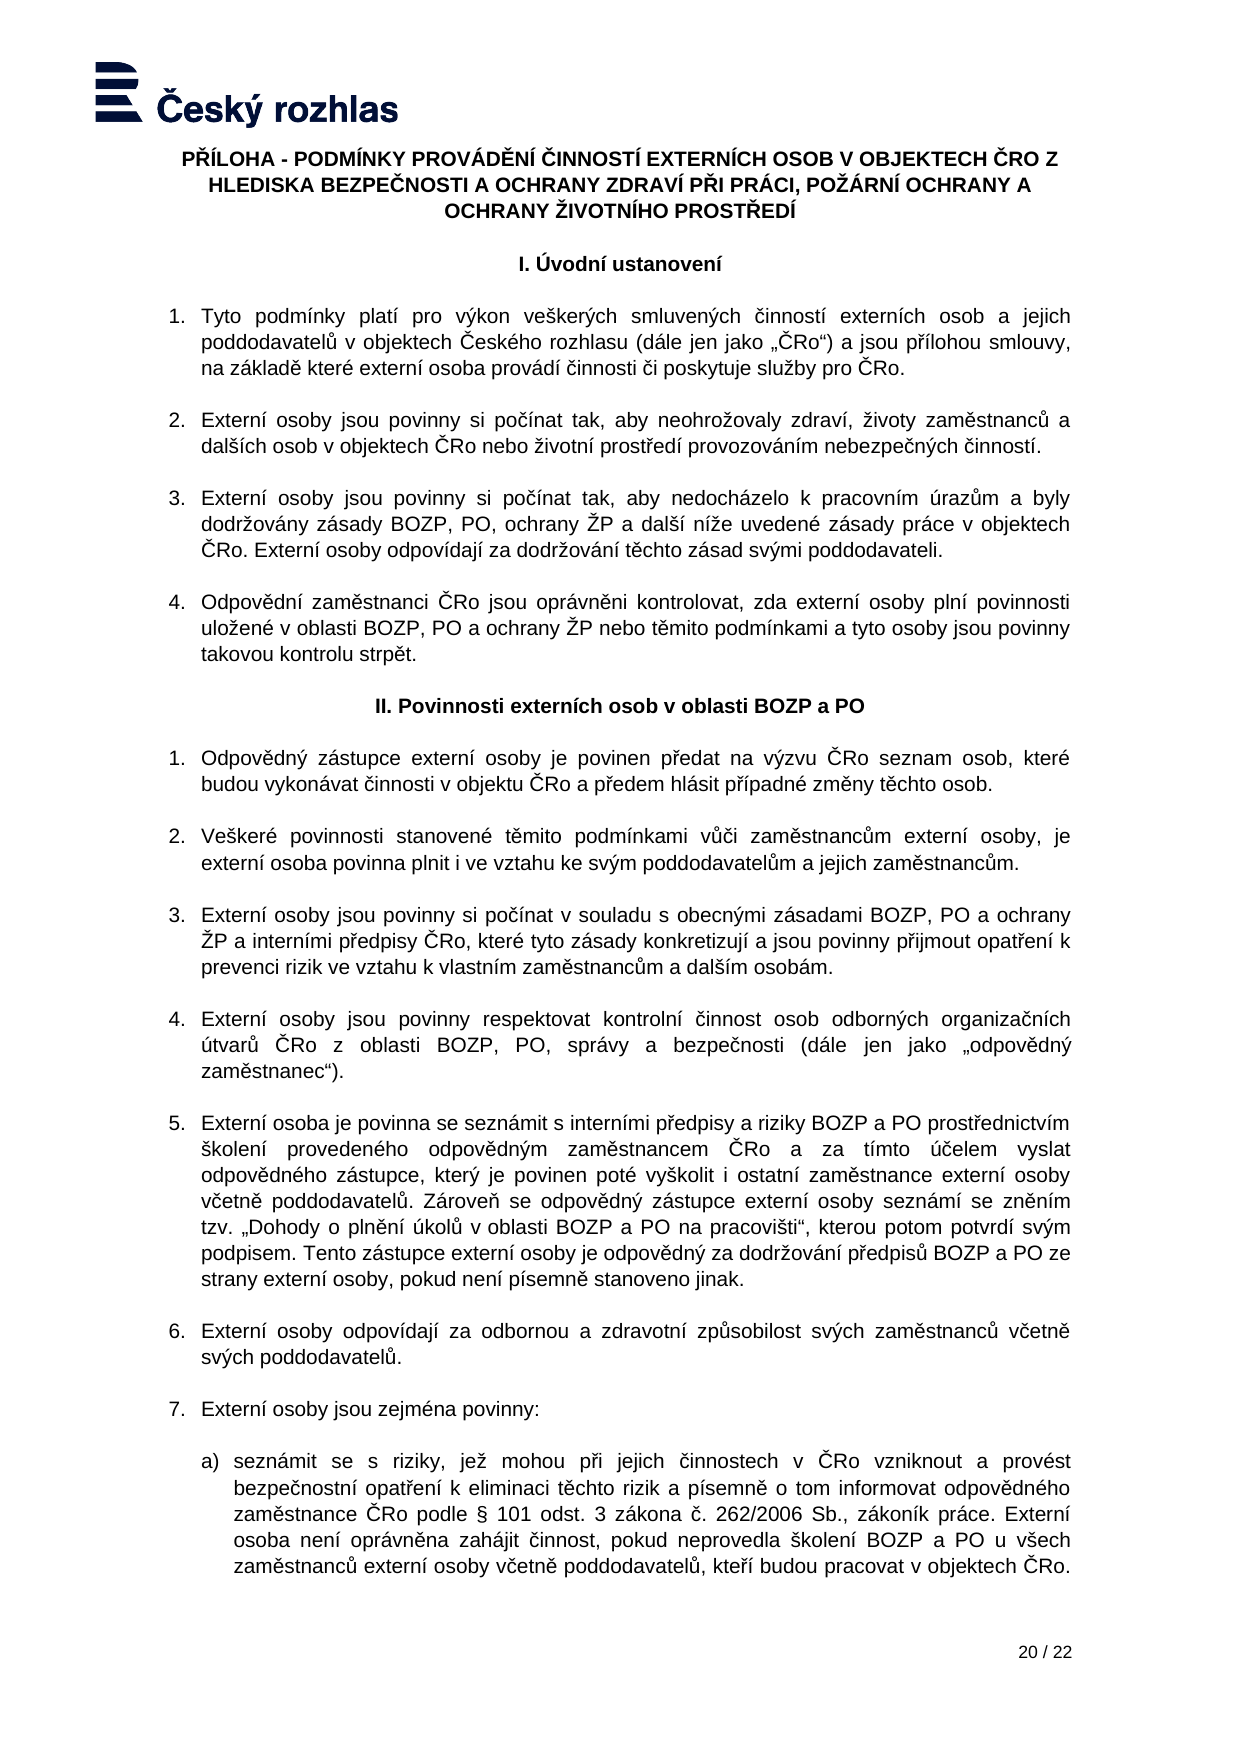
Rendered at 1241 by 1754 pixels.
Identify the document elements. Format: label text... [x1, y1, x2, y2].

list Veškeré povinnosti stanovené těmito podmínkami vůči zaměstnancům externí osoby, je externí osoba povinna plnit i ve vztahu ke svým poddodavatelům a jejich zaměstnancům. [168, 823, 1072, 875]
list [201, 1448, 1072, 1578]
subtitle Povinnosti externích osob v oblasti BOZP a PO [168, 693, 1072, 719]
list Externí osoby jsou povinny si počínat tak, aby neohrožovaly zdraví, životy zaměstnanců a dalších osob v objektech ČRo nebo životní prostředí provozováním nebezpečných činností. [168, 406, 1072, 458]
list Externí osoby jsou povinny respektovat kontrolní činnost osob odborných organizačních útvarů ČRo z oblasti BOZP, PO, správy a bezpečnosti (dále jen jako „odpovědný zaměstnanec“). [168, 1005, 1072, 1083]
list Odpovědný zástupce externí osoby je povinen předat na výzvu ČRo seznam osob, které budou vykonávat činnosti v objektu ČRo a předem hlásit případné změny těchto osob. [168, 745, 1072, 797]
list Externí osoby jsou povinny si počínat v souladu s obecnými zásadami BOZP, PO a ochrany ŽP a interními předpisy ČRo, které tyto zásady konkretizují a jsou povinny přijmout opatření k prevenci rizik ve vztahu k vlastním zaměstnancům a dalším osobám. [168, 901, 1072, 979]
picture [95, 62, 398, 128]
list Odpovědní zaměstnanci ČRo jsou oprávněni kontrolovat, zda externí osoby plní povinnosti uložené v oblasti BOZP, PO a ochrany ŽP nebo těmito podmínkami a tyto osoby jsou povinny takovou kontrolu strpět. [168, 589, 1072, 667]
list Externí osoby jsou zejména povinny: [168, 1396, 1072, 1422]
list Tyto podmínky platí pro výkon veškerých smluvených činností externích osob a jejich poddodavatelů v objektech Českého rozhlasu (dále jen jako „ČRo“) a jsou přílohou smlouvy, na základě které externí osoba provádí činnosti či poskytuje služby pro ČRo. [168, 302, 1072, 380]
list Externí osoby odpovídají za odbornou a zdravotní způsobilost svých zaměstnanců včetně svých poddodavatelů. [168, 1318, 1072, 1370]
list Externí osoba je povinna se seznámit s interními předpisy a riziky BOZP a PO prostřednictvím školení provedeného odpovědným zaměstnancem ČRo a za tímto účelem vyslat odpovědného zástupce, který je povinen poté vyškolit i ostatní zaměstnance externí osoby včetně poddodavatelů. Zároveň se odpovědný zástupce externí osoby seznámí se zněním tzv. „Dohody o plnění úkolů v oblasti BOZP a PO na pracovišti“, kterou potom potvrdí svým podpisem. Tento zástupce externí osoby je odpovědný za dodržování předpisů BOZP a PO ze strany externí osoby, pokud není písemně stanoveno jinak. [168, 1109, 1072, 1292]
subtitle PŘÍLOHA - Podmínky provádění činností externích osob v objektech ČRo z hlediska bezpečnosti a ochrany zdraví při práci, požární ochrany a ochrany životního prostředí [168, 146, 1072, 224]
list Externí osoby jsou povinny si počínat tak, aby nedocházelo k pracovním úrazům a byly dodržovány zásady BOZP, PO, ochrany ŽP a další níže uvedené zásady práce v objektech ČRo. Externí osoby odpovídají za dodržování těchto zásad svými poddodavateli. [168, 484, 1072, 563]
subtitle Úvodní ustanovení [168, 250, 1072, 276]
